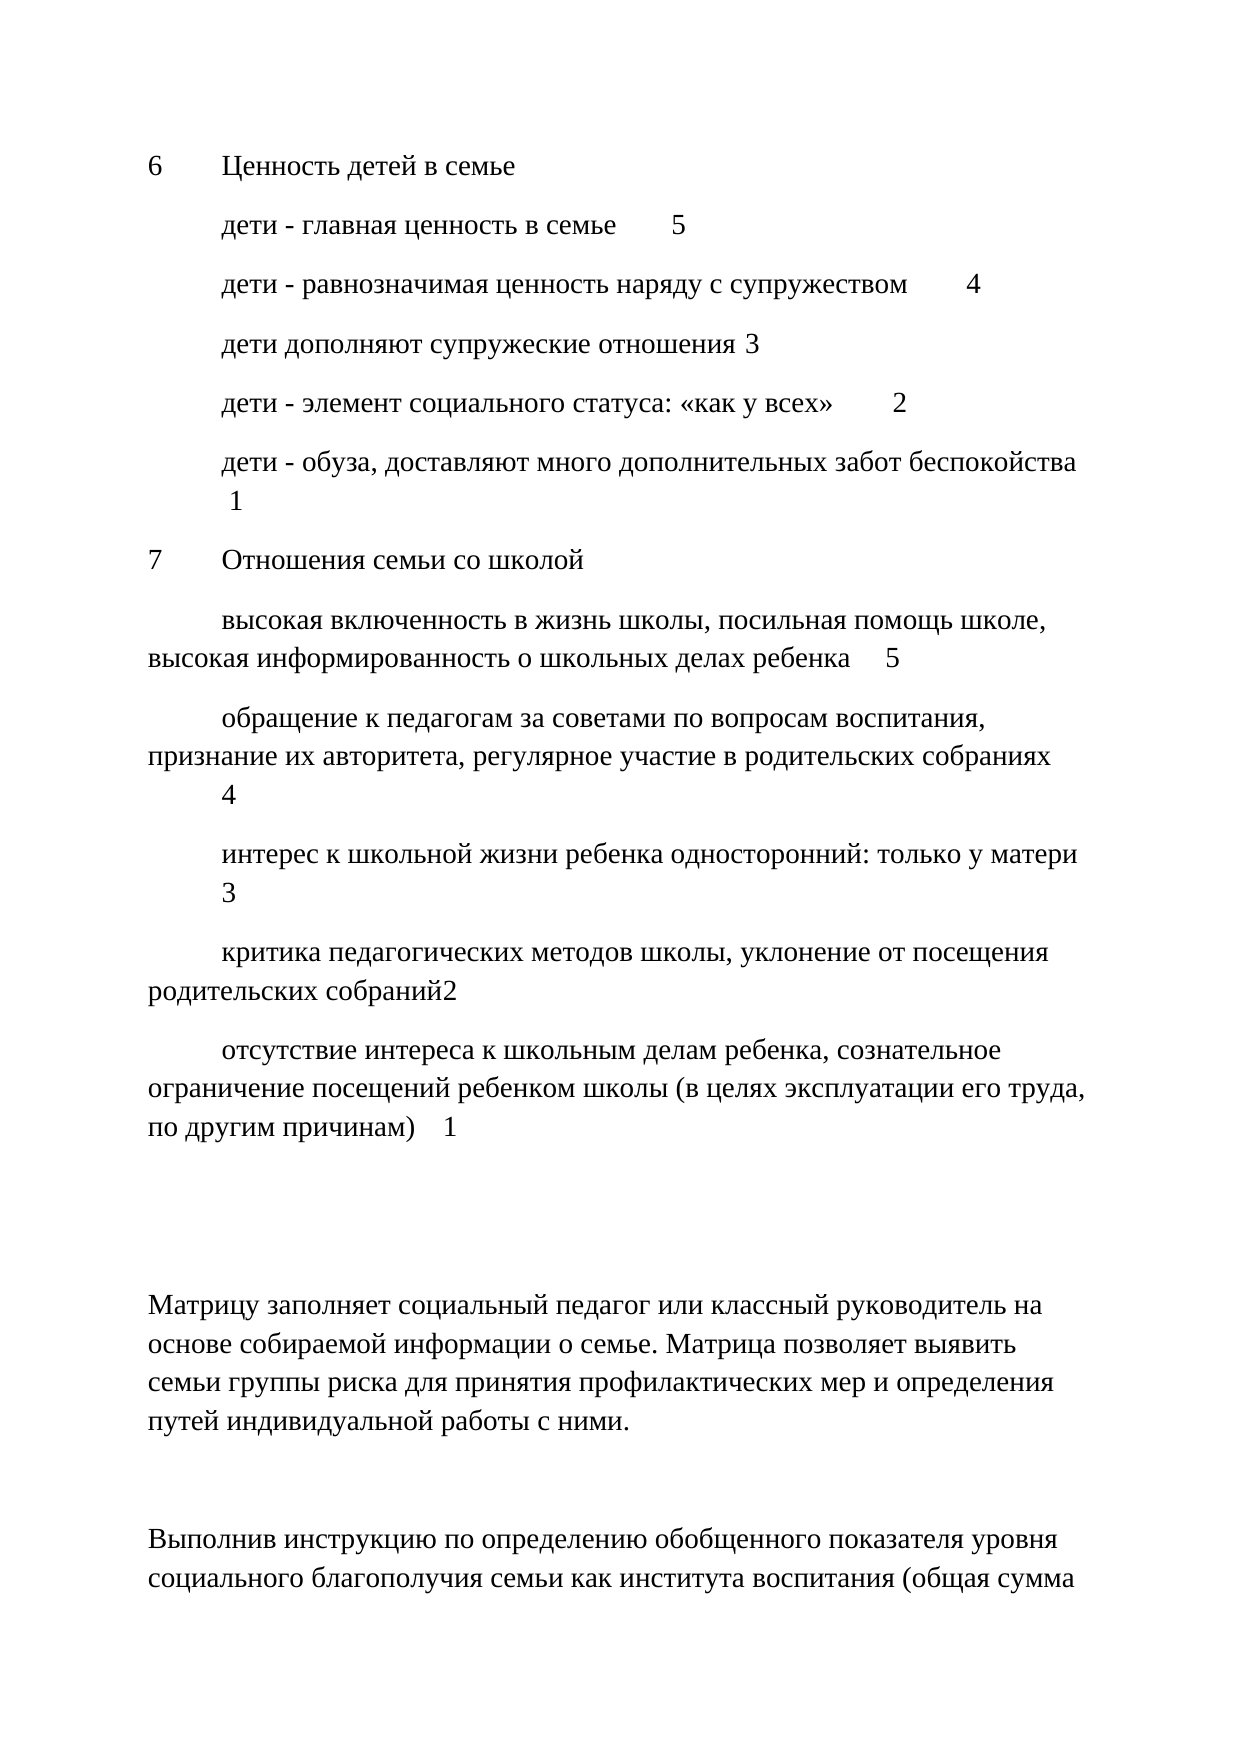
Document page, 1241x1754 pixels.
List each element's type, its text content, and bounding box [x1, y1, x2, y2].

text обращение к педагогам за советами по вопросам воспитания, признание их авторитета, регулярное участие в родительских собраниях 4 [148, 700, 1093, 810]
text дети - элемент социального статуса: «как у всех» 2 [148, 385, 1093, 419]
text Матрицу заполняет социальный педагог или классный руководитель на основе собираемой информации о семье. Матрица позволяет выявить семьи группы риска для принятия профилактических мер и определения путей индивидуальной работы с ними. [148, 1287, 1093, 1436]
text дети дополняют супружеские отношения 3 [148, 326, 1093, 359]
text 7 Отношения семьи со школой [148, 542, 1093, 576]
text интерес к школьной жизни ребенка односторонний: только у матери 3 [148, 836, 1093, 908]
text 6 Ценность детей в семье [148, 148, 1093, 181]
text высокая включенность в жизнь школы, посильная помощь школе, высокая информированность о школьных делах ребенка 5 [148, 602, 1093, 674]
text дети - равнозначимая ценность наряду с супружеством 4 [148, 266, 1093, 300]
text критика педагогических методов школы, уклонение от посещения родительских собраний 2 [148, 934, 1093, 1006]
text дети - главная ценность в семье 5 [148, 207, 1093, 241]
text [148, 1522, 1093, 1594]
text отсутствие интереса к школьным делам ребенка, сознательное ограничение посещений ребенком школы (в целях эксплуатации его труда, по другим причинам) 1 [148, 1032, 1093, 1143]
text дети - обуза, доставляют много дополнительных забот беспокойства 1 [148, 444, 1093, 517]
